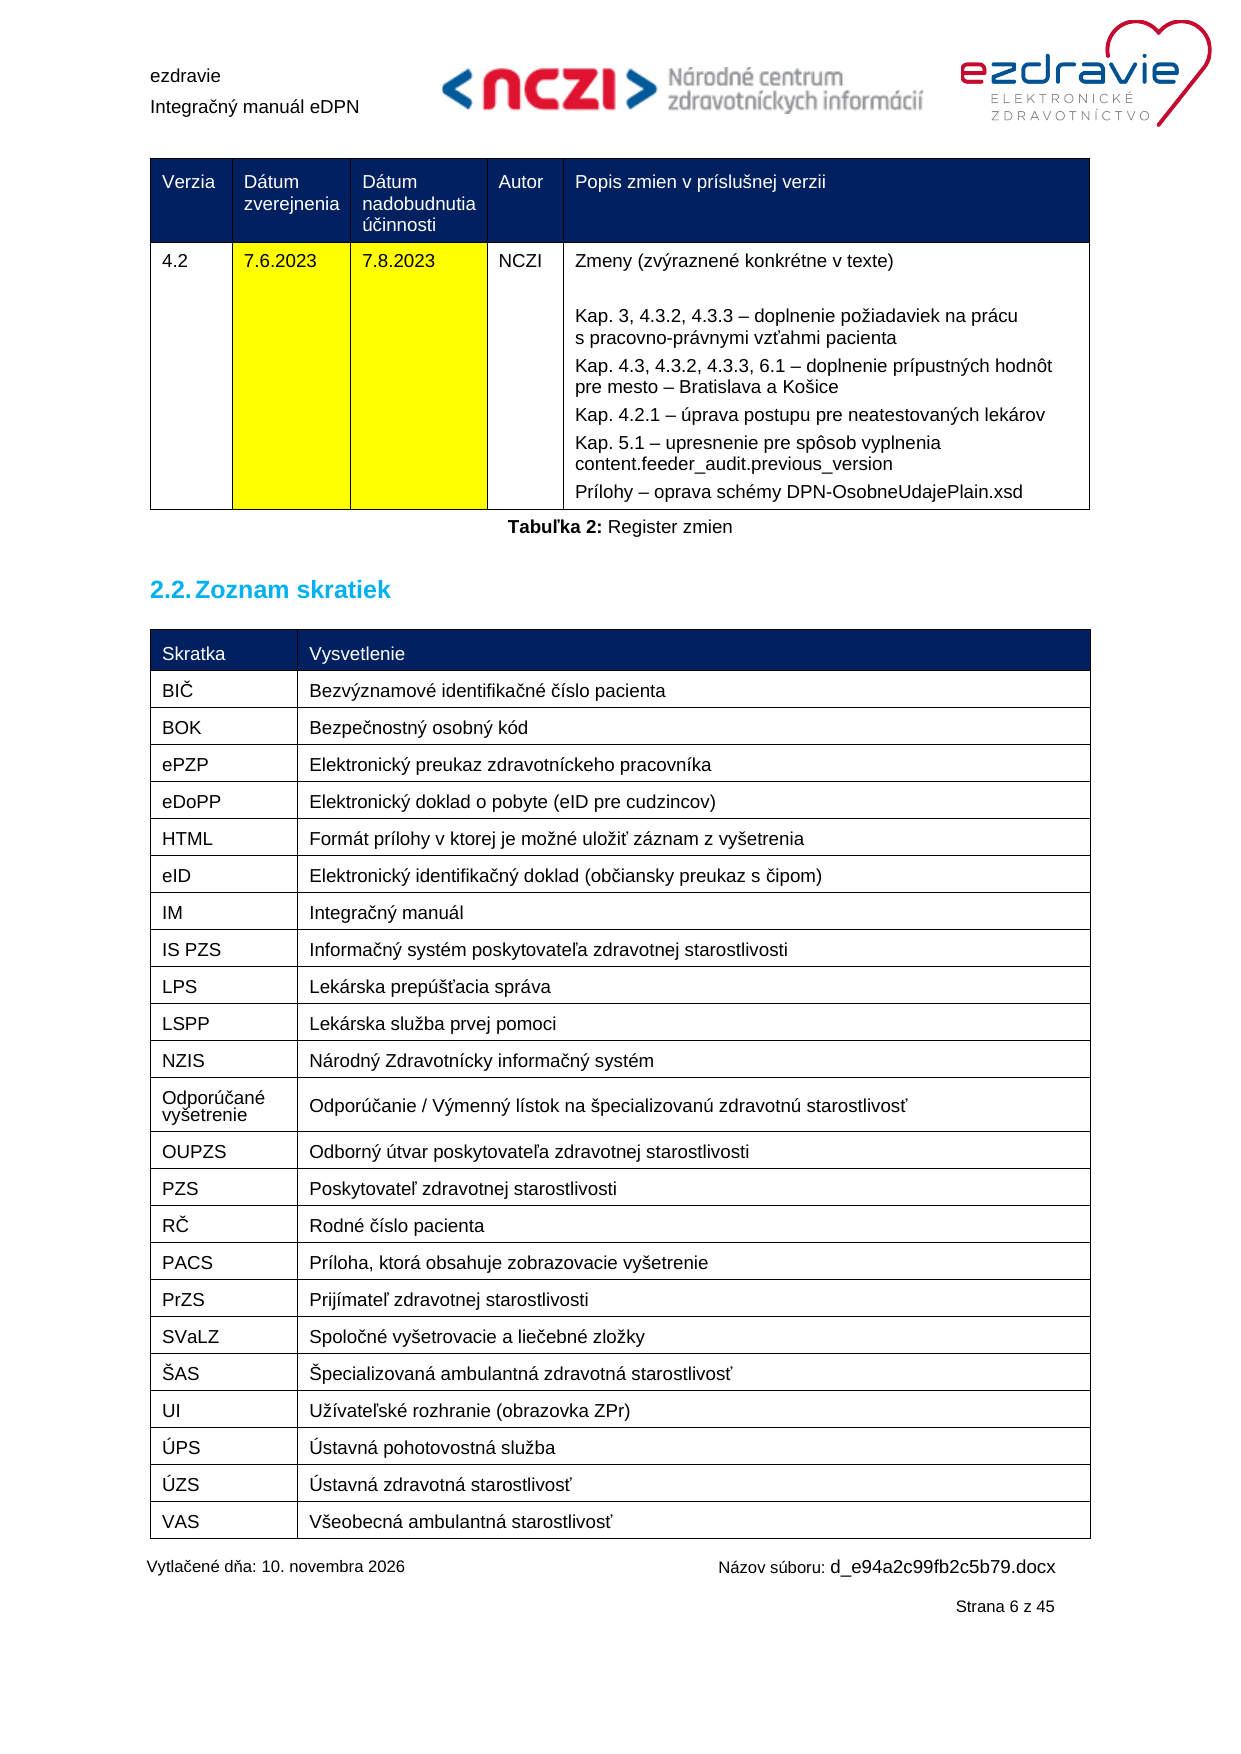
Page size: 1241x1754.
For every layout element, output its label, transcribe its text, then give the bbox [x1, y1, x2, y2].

table_cell Špecializovaná ambulantná zdravotná starostlivosť [298, 1354, 1090, 1390]
table_cell BOK [151, 708, 297, 744]
table_cell LSPP [151, 1004, 297, 1040]
table_cell IM [151, 893, 297, 929]
table_cell Zmeny (zvýraznené konkrétne v texte) Kap. 3, 4.3.2, 4.3.3 – doplnenie požiadaviek na prácu s pracovno-právnymi vzťahmi pacienta Kap. 4.3, 4.3.2, 4.3.3, 6.1 – doplnenie prípustných hodnôt pre mesto – Bratislava a Košice Kap. 4.2.1 – úprava postupu pre neatestovaných lekárov Kap. 5.1 – upresnenie pre spôsob vyplnenia content.feeder_audit.previous_version Prílohy – oprava schémy DPN-OsobneUdajePlain.xsd [564, 243, 1089, 509]
table_cell NCZI [488, 243, 563, 509]
table_cell Informačný systém poskytovateľa zdravotnej starostlivosti [298, 930, 1090, 966]
table_cell Príloha, ktorá obsahuje zobrazovacie vyšetrenie [298, 1243, 1090, 1279]
table_cell NZIS [151, 1041, 297, 1077]
table_cell Spoločné vyšetrovacie a liečebné zložky [298, 1317, 1090, 1353]
table_cell PACS [151, 1243, 297, 1279]
table_cell Lekárska prepúšťacia správa [298, 967, 1090, 1003]
table_cell ŠAS [151, 1354, 297, 1390]
table_cell ÚZS [151, 1465, 297, 1501]
table_header Dátum zverejnenia [233, 159, 350, 242]
table_cell Bezpečnostný osobný kód [298, 708, 1090, 744]
table_cell Ústavná pohotovostná služba [298, 1428, 1090, 1464]
table_cell Integračný manuál [298, 893, 1090, 929]
table_cell IS PZS [151, 930, 297, 966]
table_cell eDoPP [151, 782, 297, 818]
table_cell Elektronický doklad o pobyte (eID pre cudzincov) [298, 782, 1090, 818]
table_cell Odporúčané vyšetrenie [151, 1078, 297, 1131]
table_cell Rodné číslo pacienta [298, 1206, 1090, 1242]
table_cell Národný Zdravotnícky informačný systém [298, 1041, 1090, 1077]
table_cell Odborný útvar poskytovateľa zdravotnej starostlivosti [298, 1132, 1090, 1168]
table_cell BIČ [151, 671, 297, 707]
table_cell PZS [151, 1169, 297, 1205]
table_cell UI [151, 1391, 297, 1427]
picture [961, 20, 1212, 127]
table_cell Všeobecná ambulantná starostlivosť [298, 1502, 1090, 1538]
table_header Verzia [151, 159, 232, 242]
table_cell eID [151, 856, 297, 892]
table_cell Užívateľské rozhranie (obrazovka ZPr) [298, 1391, 1090, 1427]
table_header Vysvetlenie [298, 630, 1090, 670]
text Tabuľka 2: Register zmien [150, 516, 1090, 538]
table_header Autor [488, 159, 563, 242]
picture [442, 67, 924, 114]
table_cell 4.2 [151, 243, 232, 509]
table_header Dátum nadobudnutia účinnosti [351, 159, 487, 242]
table_cell OUPZS [151, 1132, 297, 1168]
table_cell 7.6.2023 [233, 243, 350, 509]
table_cell LPS [151, 967, 297, 1003]
table_cell 7.8.2023 [351, 243, 487, 509]
table_cell ePZP [151, 745, 297, 781]
table_cell Ústavná zdravotná starostlivosť [298, 1465, 1090, 1501]
table_header Skratka [151, 630, 297, 670]
table_cell ÚPS [151, 1428, 297, 1464]
table_cell Elektronický identifikačný doklad (občiansky preukaz s čipom) [298, 856, 1090, 892]
table_header Popis zmien v príslušnej verzii [564, 159, 1089, 242]
table_cell Odporúčanie / Výmenný lístok na špecializovanú zdravotnú starostlivosť [298, 1078, 1090, 1131]
table_cell Lekárska služba prvej pomoci [298, 1004, 1090, 1040]
table_cell Elektronický preukaz zdravotníckeho pracovníka [298, 745, 1090, 781]
table_cell PrZS [151, 1280, 297, 1316]
subtitle Zoznam skratiek [150, 575, 1090, 604]
table_cell HTML [151, 819, 297, 855]
table_cell Poskytovateľ zdravotnej starostlivosti [298, 1169, 1090, 1205]
table_cell RČ [151, 1206, 297, 1242]
table_cell Bezvýznamové identifikačné číslo pacienta [298, 671, 1090, 707]
table_cell Formát prílohy v ktorej je možné uložiť záznam z vyšetrenia [298, 819, 1090, 855]
table_cell SVaLZ [151, 1317, 297, 1353]
table_cell VAS [151, 1502, 297, 1538]
table_cell Prijímateľ zdravotnej starostlivosti [298, 1280, 1090, 1316]
